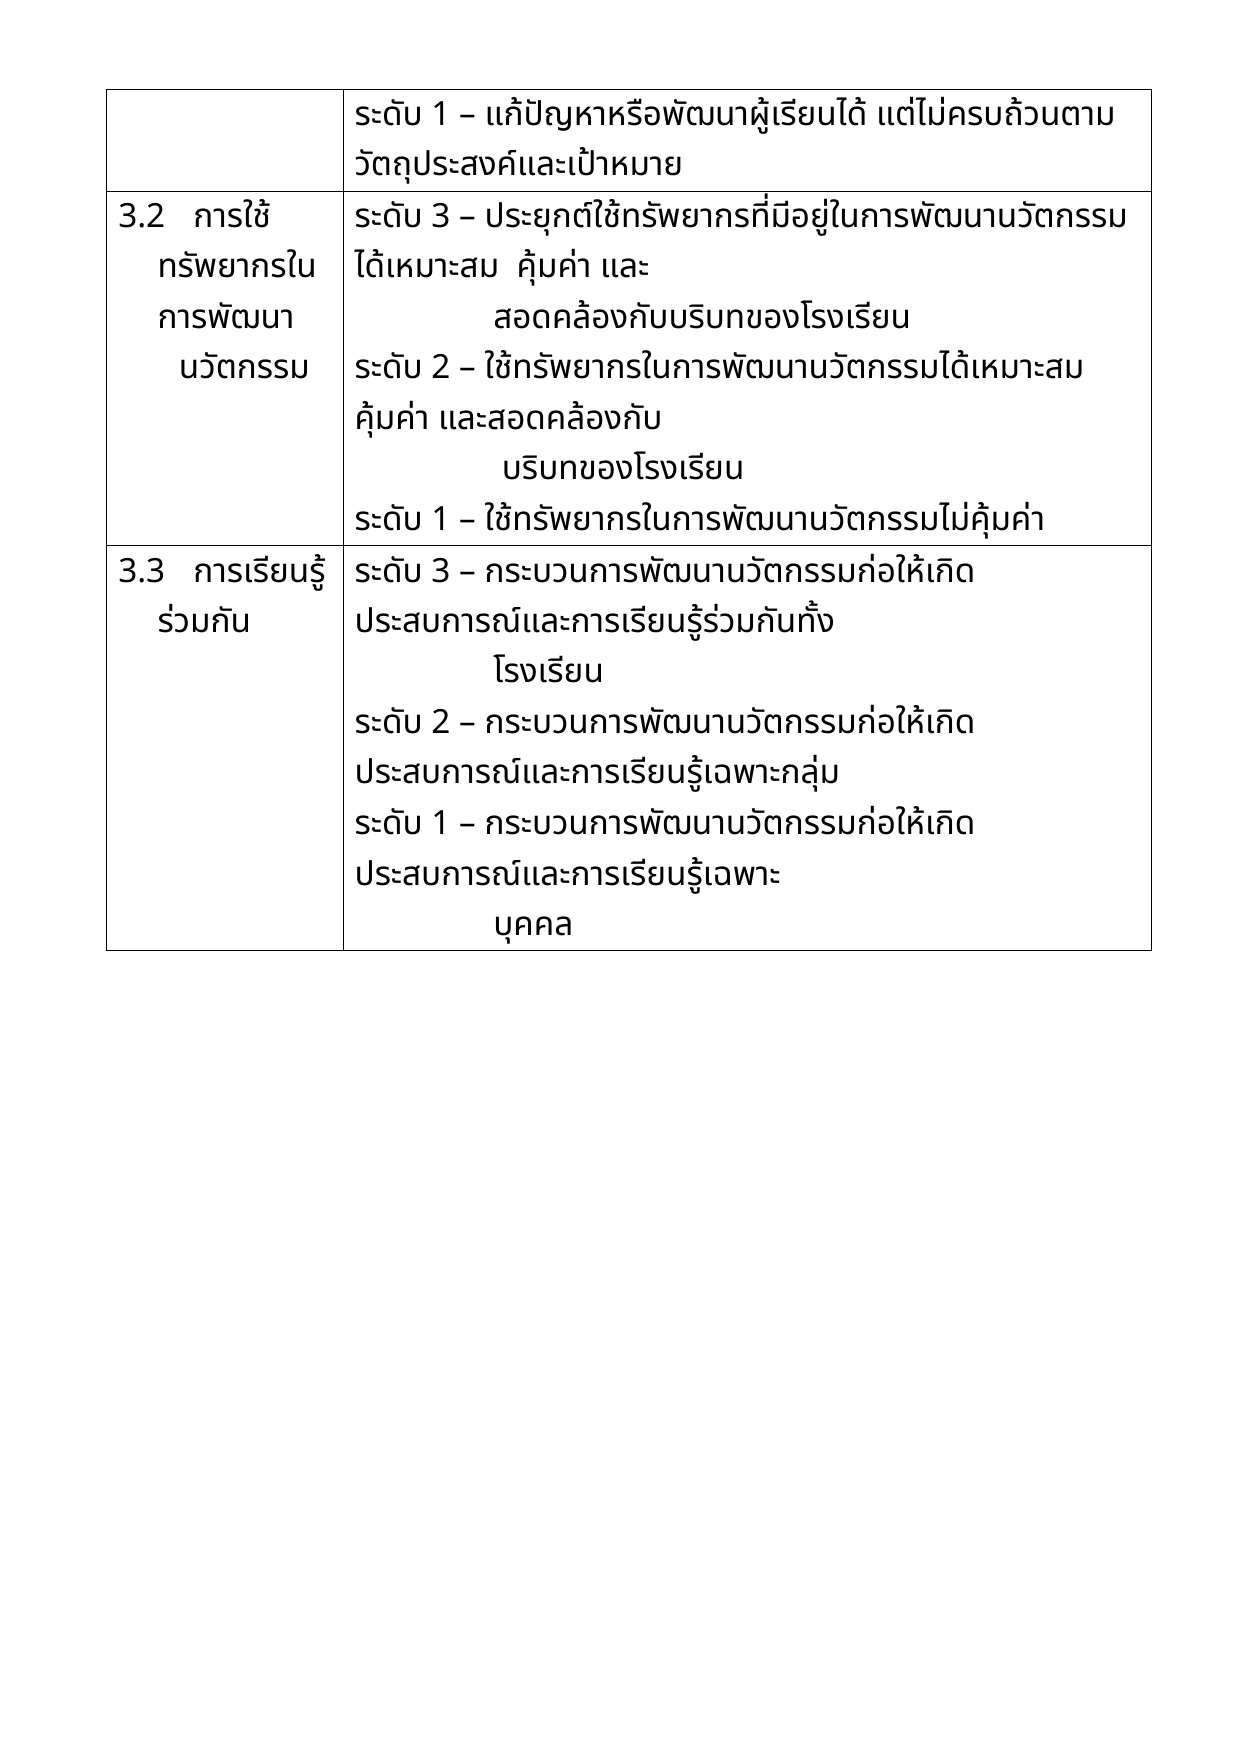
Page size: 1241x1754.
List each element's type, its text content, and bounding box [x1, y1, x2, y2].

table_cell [344, 90, 1151, 191]
table_cell การใช้ทรัพยากรใน การพัฒนา นวัตกรรม [107, 192, 343, 545]
table_cell การเรียนรู้ร่วมกัน [107, 546, 343, 950]
table_cell ระดับ 3 – ประยุกต์ใช้ทรัพยากรที่มีอยู่ในการพัฒนานวัตกรรมได้เหมาะสม คุ้มค่า และ สอดคล้องกับบริบทของโรงเรียน ระดับ 2 – ใช้ทรัพยากรในการพัฒนานวัตกรรมได้เหมาะสม คุ้มค่า และสอดคล้องกับ บริบทของโรงเรียน ระดับ 1 – ใช้ทรัพยากรในการพัฒนานวัตกรรมไม่คุ้มค่า [344, 192, 1151, 545]
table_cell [107, 90, 343, 191]
table_cell ระดับ 3 – กระบวนการพัฒนานวัตกรรมก่อให้เกิดประสบการณ์และการเรียนรู้ร่วมกันทั้ง โรงเรียน ระดับ 2 – กระบวนการพัฒนานวัตกรรมก่อให้เกิดประสบการณ์และการเรียนรู้เฉพาะกลุ่ม ระดับ 1 – กระบวนการพัฒนานวัตกรรมก่อให้เกิดประสบการณ์และการเรียนรู้เฉพาะ บุคคล [344, 546, 1151, 950]
